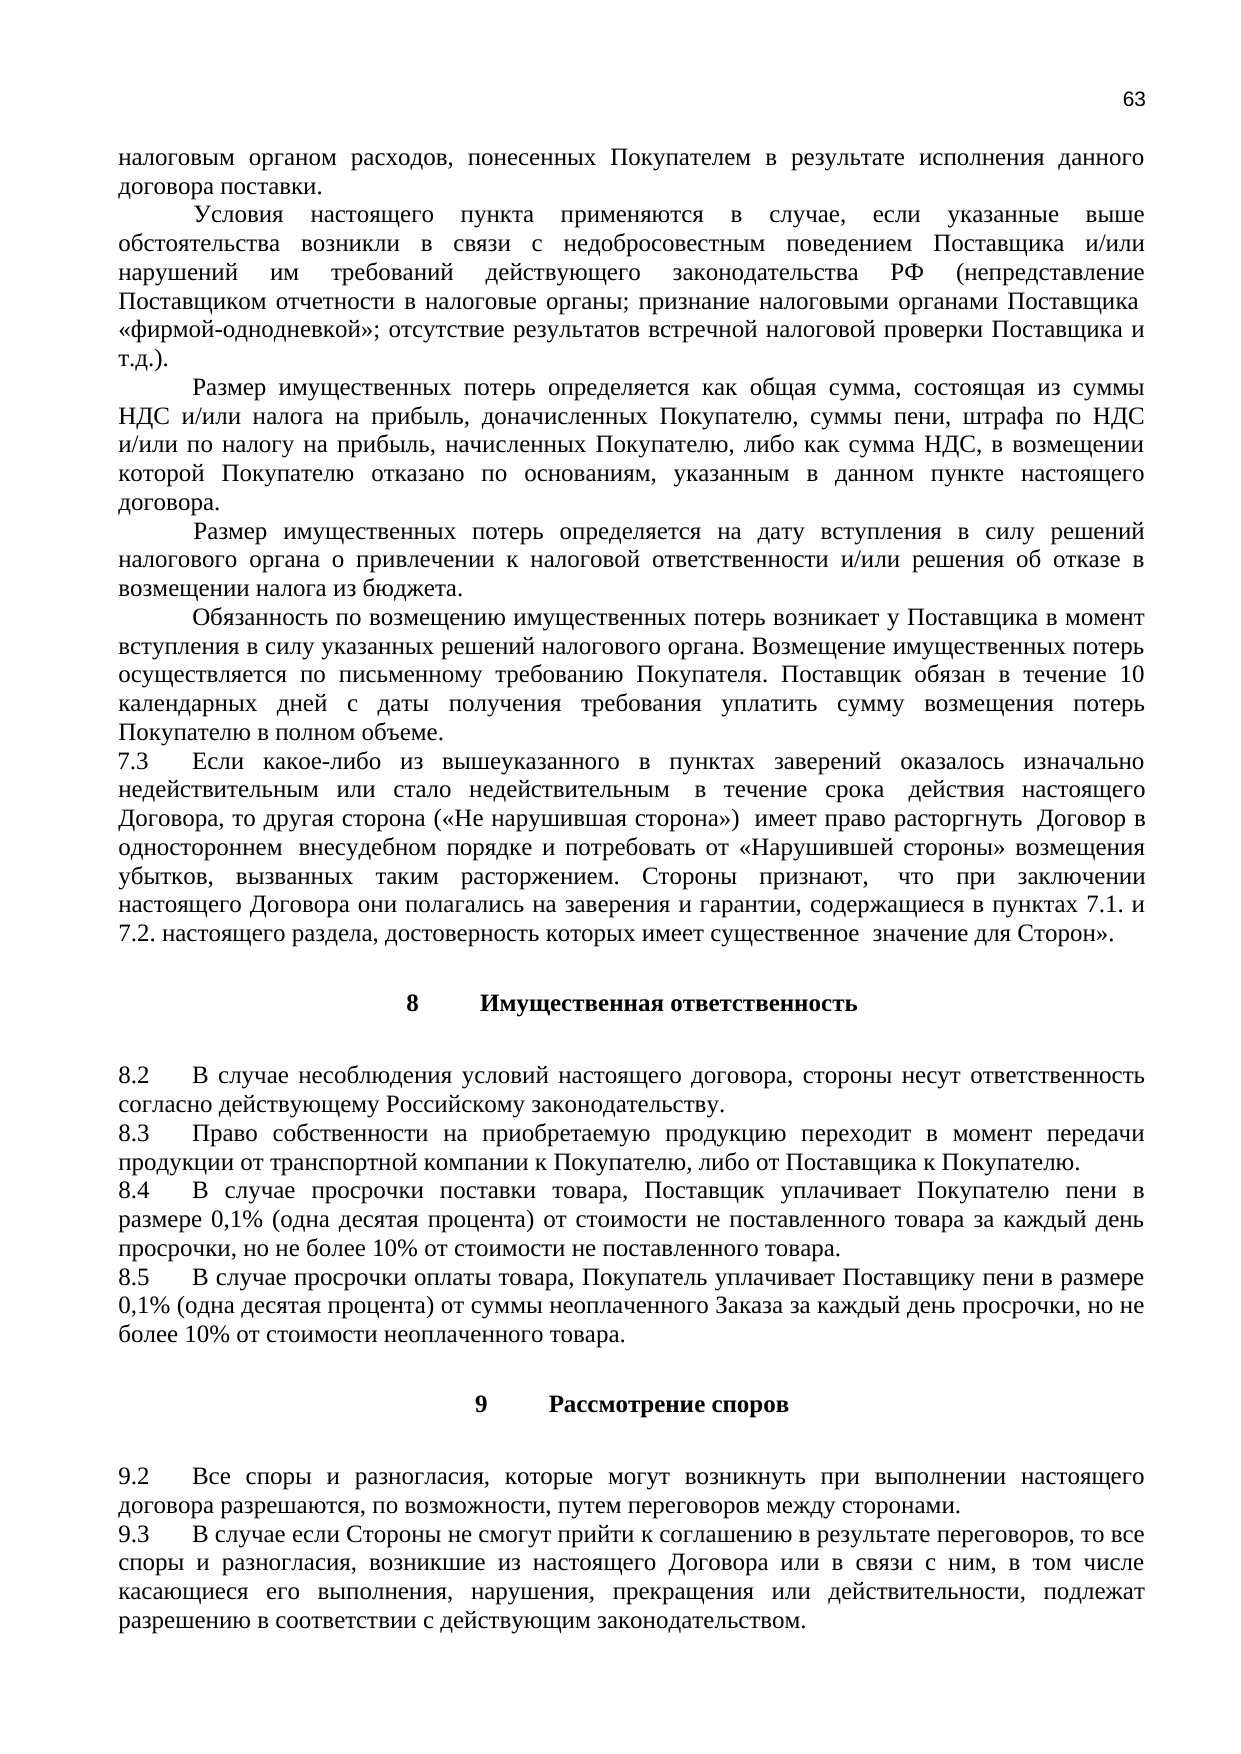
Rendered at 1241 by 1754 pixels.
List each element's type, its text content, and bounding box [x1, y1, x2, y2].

text Размер имущественных потерь определяется как общая сумма, состоящая из суммы НДС и/или налога на прибыль, доначисленных Покупателю, суммы пени, штрафа по НДС и/или по налогу на прибыль, начисленных Покупателю, либо как сумма НДС, в возмещении которой Покупателю отказано по основаниям, указанным в данном пункте настоящего договора. [118, 372, 1146, 516]
text Условия настоящего пункта применяются в случае, если указанные выше обстоятельства возникли в связи с недобросовестным поведением Поставщика и/или нарушений им требований действующего законодательства РФ (непредставление Поставщиком отчетности в налоговые органы; признание налоговыми органами Поставщика «фирмой-однодневкой»; отсутствие результатов встречной налоговой проверки Поставщика и т.д.). [118, 199, 1146, 372]
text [118, 142, 1146, 199]
list В случае несоблюдения условий настоящего договора, стороны несут ответственность согласно действующему Российскому законодательству. [118, 1060, 1146, 1118]
text Обязанность по возмещению имущественных потерь возникает у Поставщика в момент вступления в силу указанных решений налогового органа. Возмещение имущественных потерь осуществляется по письменному требованию Покупателя. Поставщик обязан в течение 10 календарных дней с даты получения требования уплатить сумму возмещения потерь Покупателю в полном объеме. [118, 602, 1146, 746]
list В случае просрочки поставки товара, Поставщик уплачивает Покупателю пени в размере 0,1% (одна десятая процента) от стоимости не поставленного товара за каждый день просрочки, но не более 10% от стоимости не поставленного товара. [118, 1175, 1146, 1262]
text Размер имущественных потерь определяется на дату вступления в силу решений налогового органа о привлечении к налоговой ответственности и/или решения об отказе в возмещении налога из бюджета. [118, 516, 1146, 602]
list В случае если Стороны не смогут прийти к соглашению в результате переговоров, то все споры и разногласия, возникшие из настоящего Договора или в связи с ним, в том числе касающиеся его выполнения, нарушения, прекращения или действительности, подлежат разрешению в соответствии с действующим законодательством. [118, 1519, 1146, 1634]
list Если какое-либо из вышеуказанного в пунктах заверений оказалось изначально недействительным или стало недействительным в течение срока действия настоящего Договора, то другая сторона («Не нарушившая сторона») имеет право расторгнуть Договор в одностороннем внесудебном порядке и потребовать от «Нарушившей стороны» возмещения убытков, вызванных таким расторжением. Стороны признают, что при заключении настоящего Договора они полагались на заверения и гарантии, содержащиеся в пунктах 7.1. и 7.2. настоящего раздела, достоверность которых имеет существенное значение для Сторон». [117, 746, 1146, 947]
list Все споры и разногласия, которые могут возникнуть при выполнении настоящего договора разрешаются, по возможности, путем переговоров между сторонами. [118, 1461, 1146, 1519]
list В случае просрочки оплаты товара, Покупатель уплачивает Поставщику пени в размере 0,1% (одна десятая процента) от суммы неоплаченного Заказа за каждый день просрочки, но не более 10% от стоимости неоплаченного товара. [118, 1262, 1146, 1348]
list Имущественная ответственность [118, 988, 1146, 1017]
list Рассмотрение споров [118, 1389, 1146, 1418]
list Право собственности на приобретаемую продукцию переходит в момент передачи продукции от транспортной компании к Покупателю, либо от Поставщика к Покупателю. [118, 1118, 1146, 1175]
